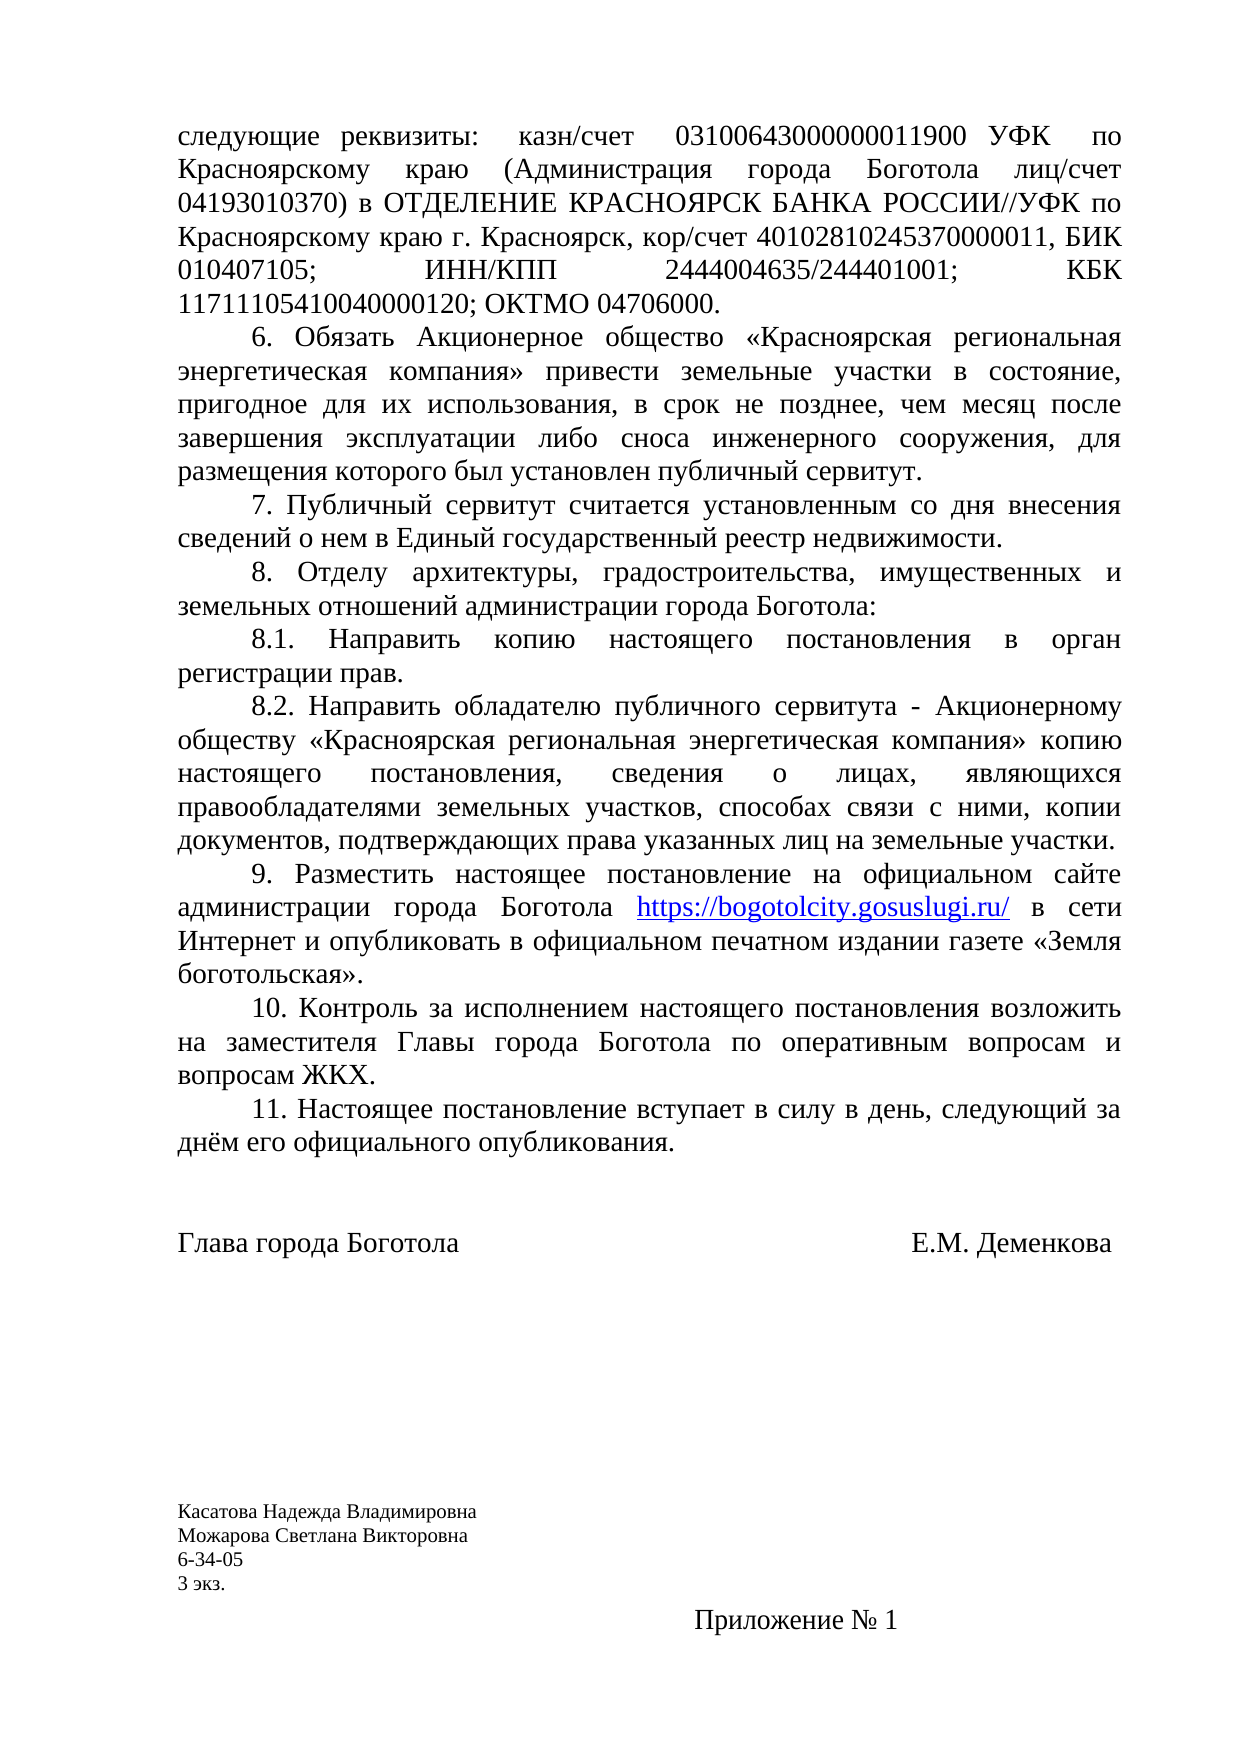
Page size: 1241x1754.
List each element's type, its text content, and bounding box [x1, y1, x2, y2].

text 8.1. Направить копию настоящего постановления в орган регистрации прав. [177, 621, 1122, 688]
text Можарова Светлана Викторовна [177, 1523, 1122, 1547]
text Касатова Надежда Владимировна [177, 1499, 1122, 1523]
text 8. Отделу архитектуры, градостроительства, имущественных и земельных отношений администрации города Боготола: [177, 554, 1122, 621]
text 6. Обязать Акционерное общество «Красноярская региональная энергетическая компания» привести земельные участки в состояние, пригодное для их использования, в срок не позднее, чем месяц после завершения эксплуатации либо сноса инженерного сооружения, для размещения которого был установлен публичный сервитут. [177, 319, 1122, 487]
text 10. Контроль за исполнением настоящего постановления возложить на заместителя Главы города Боготола по оперативным вопросам и вопросам ЖКХ. [177, 990, 1122, 1091]
text Глава города Боготола Е.М. Деменкова [177, 1225, 1122, 1258]
text 9. Разместить настоящее постановление на официальном сайте администрации города Боготола https://bogotolcity.gosuslugi.ru/ в сети Интернет и опубликовать в официальном печатном издании газете «Земля боготольская». [177, 856, 1122, 990]
text 3 экз. [177, 1571, 1122, 1595]
text 8.2. Направить обладателю публичного сервитута - Акционерному обществу «Красноярская региональная энергетическая компания» копию настоящего постановления, сведения о лицах, являющихся правообладателями земельных участков, способах связи с ними, копии документов, подтверждающих права указанных лиц на земельные участки. [177, 688, 1122, 856]
text 6-34-05 [177, 1547, 1122, 1571]
text 11. Настоящее постановление вступает в силу в день, следующий за днём его официального опубликования. [177, 1091, 1122, 1158]
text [177, 118, 1122, 219]
text 7. Публичный сервитут считается установленным со дня внесения сведений о нем в Единый государственный реестр недвижимости. [177, 487, 1122, 554]
text Приложение № 1 [177, 1602, 1098, 1636]
